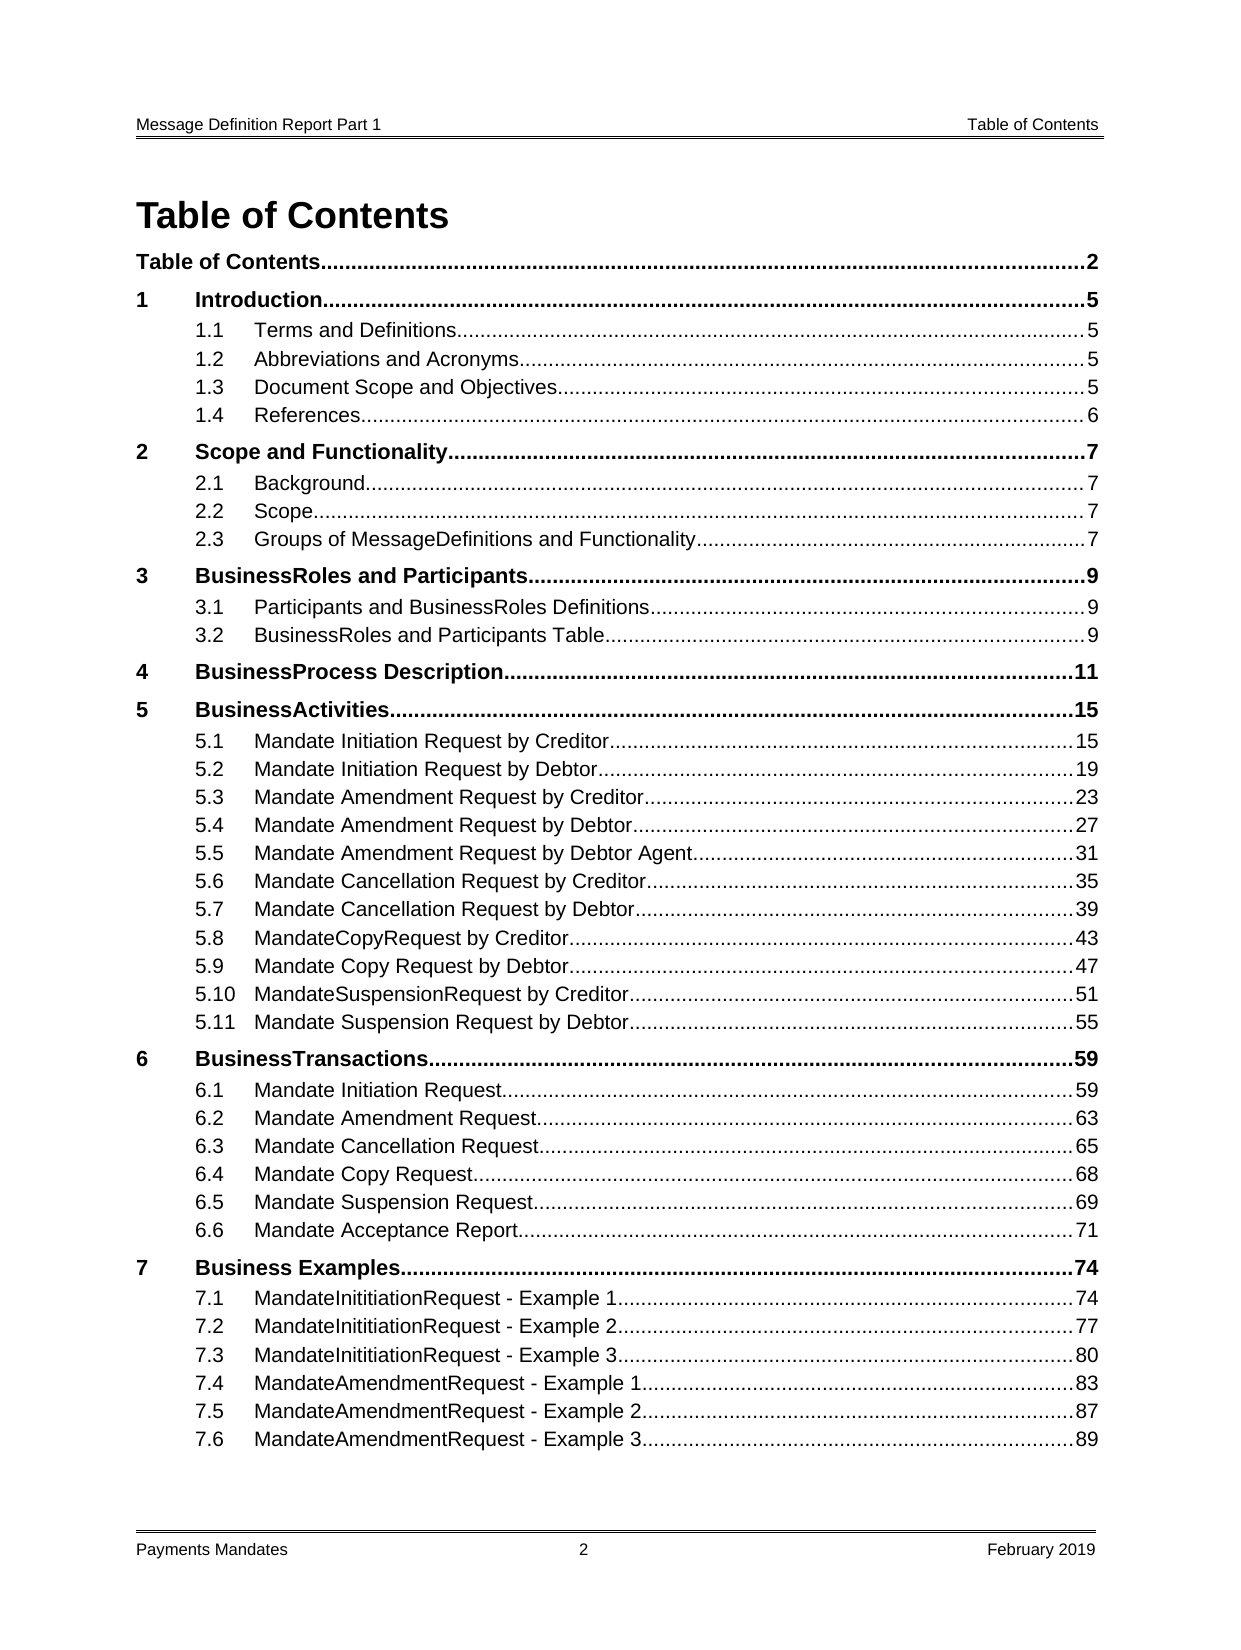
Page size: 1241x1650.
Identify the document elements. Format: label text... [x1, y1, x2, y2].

text 6.2 Mandate Amendment Request 63 [195, 1106, 1104, 1130]
text 5.1 Mandate Initiation Request by Creditor 15 [195, 728, 1104, 752]
text 5 BusinessActivities 15 [136, 697, 1104, 722]
text 7.2 MandateInititiationRequest - Example 2 77 [195, 1314, 1104, 1338]
text 5.2 Mandate Initiation Request by Debtor 19 [195, 757, 1104, 781]
text 1.1 Terms and Definitions 5 [195, 318, 1104, 342]
text 5.6 Mandate Cancellation Request by Creditor 35 [195, 869, 1104, 893]
text 6.4 Mandate Copy Request 68 [195, 1162, 1104, 1186]
subtitle Table of Contents [136, 193, 1104, 237]
text 6 BusinessTransactions 59 [136, 1046, 1104, 1071]
text 3.1 Participants and BusinessRoles Definitions 9 [195, 595, 1104, 619]
text 6.5 Mandate Suspension Request 69 [195, 1190, 1104, 1214]
text 4 BusinessProcess Description 11 [136, 659, 1104, 684]
text 5.3 Mandate Amendment Request by Creditor 23 [195, 785, 1104, 809]
text 7.3 MandateInititiationRequest - Example 3 80 [195, 1342, 1104, 1366]
text 5.4 Mandate Amendment Request by Debtor 27 [195, 813, 1104, 837]
text 6.3 Mandate Cancellation Request 65 [195, 1134, 1104, 1158]
text 3.2 BusinessRoles and Participants Table 9 [195, 623, 1104, 647]
text 7.5 MandateAmendmentRequest - Example 2 87 [195, 1399, 1104, 1423]
text 7.4 MandateAmendmentRequest - Example 1 83 [195, 1371, 1104, 1394]
text 2 Scope and Functionality 7 [136, 439, 1104, 464]
text 7.6 MandateAmendmentRequest - Example 3 89 [195, 1427, 1104, 1451]
text Table of Contents 2 [136, 249, 1104, 274]
text 1 Introduction 5 [136, 287, 1104, 312]
text 1.4 References 6 [195, 403, 1104, 427]
text 5.11 Mandate Suspension Request by Debtor 55 [195, 1010, 1104, 1034]
text 5.5 Mandate Amendment Request by Debtor Agent 31 [195, 841, 1104, 865]
text 6.6 Mandate Acceptance Report 71 [195, 1218, 1104, 1242]
text 1.2 Abbreviations and Acronyms 5 [195, 346, 1104, 370]
text 1.3 Document Scope and Objectives 5 [195, 374, 1104, 398]
text 5.7 Mandate Cancellation Request by Debtor 39 [195, 897, 1104, 921]
text 2.2 Scope 7 [195, 499, 1104, 523]
text 6.1 Mandate Initiation Request 59 [195, 1078, 1104, 1102]
text 7.1 MandateInititiationRequest - Example 1 74 [195, 1286, 1104, 1310]
text 2.1 Background 7 [195, 471, 1104, 494]
text 2.3 Groups of MessageDefinitions and Functionality 7 [195, 527, 1104, 551]
text 5.8 MandateCopyRequest by Creditor 43 [195, 925, 1104, 949]
text 5.10 MandateSuspensionRequest by Creditor 51 [195, 982, 1104, 1006]
text 5.9 Mandate Copy Request by Debtor 47 [195, 953, 1104, 977]
text 7 Business Examples 74 [136, 1255, 1104, 1280]
text 3 BusinessRoles and Participants 9 [136, 563, 1104, 588]
